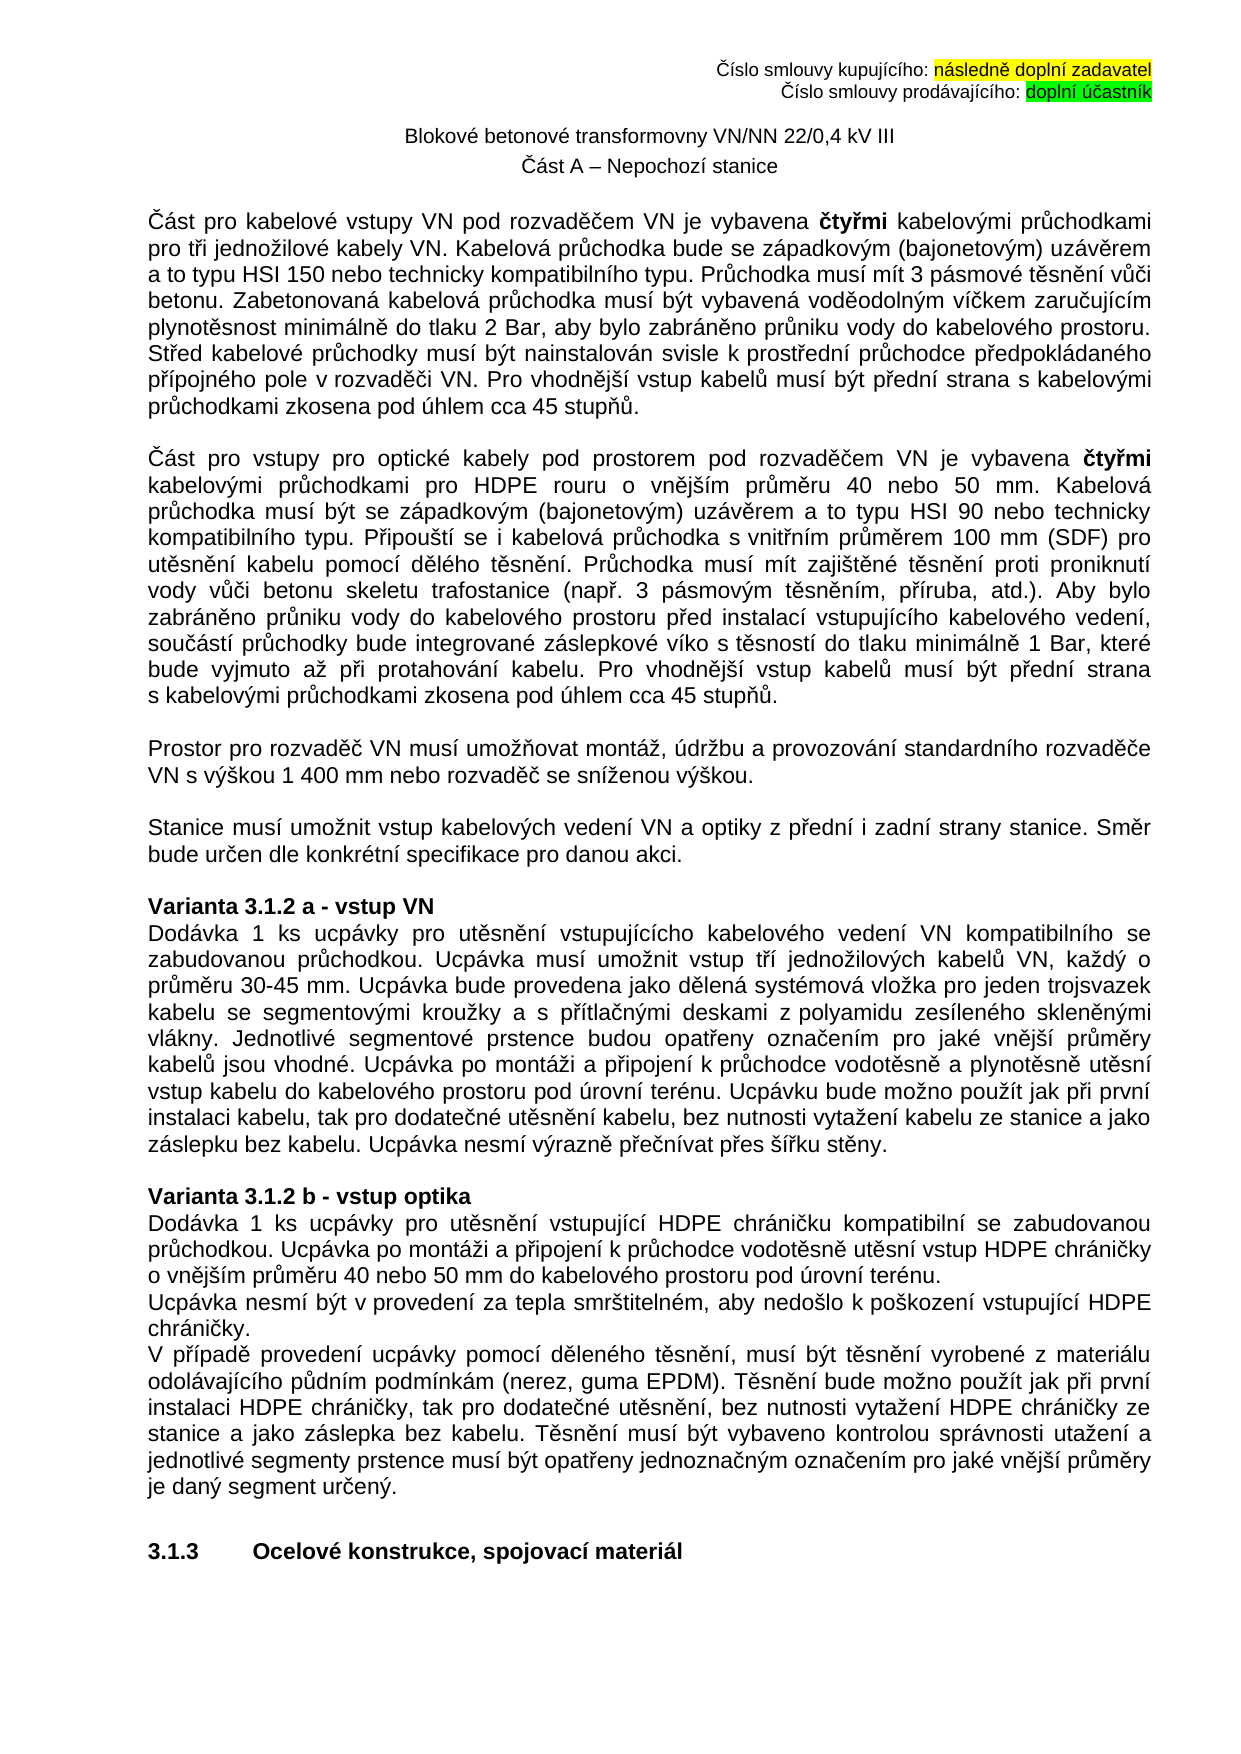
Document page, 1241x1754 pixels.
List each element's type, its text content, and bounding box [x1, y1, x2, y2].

text Část pro kabelové vstupy VN pod rozvaděčem VN je vybavena čtyřmi kabelovými průchodkami pro tři jednožilové kabely VN. Kabelová průchodka bude se západkovým (bajonetovým) uzávěrem a to typu HSI 150 nebo technicky kompatibilního typu. Průchodka musí mít 3 pásmové těsnění vůči betonu. Zabetonovaná kabelová průchodka musí být vybavená voděodolným víčkem zaručujícím plynotěsnost minimálně do tlaku 2 Bar, aby bylo zabráněno průniku vody do kabelového prostoru. Střed kabelové průchodky musí být nainstalován svisle k prostřední průchodce předpokládaného přípojného pole v rozvaděči VN. Pro vhodnější vstup kabelů musí být přední strana s kabelovými průchodkami zkosena pod úhlem cca 45 stupňů. [148, 208, 1152, 419]
text V případě provedení ucpávky pomocí děleného těsnění, musí být těsnění vyrobené z materiálu odolávajícího půdním podmínkám (nerez, guma EPDM). Těsnění bude možno použít jak při první instalaci HDPE chráničky, tak pro dodatečné utěsnění, bez nutnosti vytažení HDPE chráničky ze stanice a jako záslepka bez kabelu. Těsnění musí být vybaveno kontrolou správnosti utažení a jednotlivé segmenty prstence musí být opatřeny jednoznačným označením pro jaké vnější průměry je daný segment určený. [148, 1341, 1152, 1499]
text Dodávka 1 ks ucpávky pro utěsnění vstupujícícho kabelového vedení VN kompatibilního se zabudovanou průchodkou. Ucpávka musí umožnit vstup tří jednožilových kabelů VN, každý o průměru 30-45 mm. Ucpávka bude provedena jako dělená systémová vložka pro jeden trojsvazek kabelu se segmentovými kroužky a s přítlačnými deskami z polyamidu zesíleného skleněnými vlákny. Jednotlivé segmentové prstence budou opatřeny označením pro jaké vnější průměry kabelů jsou vhodné. Ucpávka po montáži a připojení k průchodce vodotěsně a plynotěsně utěsní vstup kabelu do kabelového prostoru pod úrovní terénu. Ucpávku bude možno použít jak při první instalaci kabelu, tak pro dodatečné utěsnění kabelu, bez nutnosti vytažení kabelu ze stanice a jako záslepku bez kabelu. Ucpávka nesmí výrazně přečnívat přes šířku stěny. [148, 920, 1152, 1157]
text Varianta 3.1.2 b - vstup optika [148, 1183, 1152, 1209]
text Prostor pro rozvaděč VN musí umožňovat montáž, údržbu a provozování standardního rozvaděče VN s výškou 1 400 mm nebo rozvaděč se sníženou výškou. [148, 735, 1152, 788]
text Dodávka 1 ks ucpávky pro utěsnění vstupující HDPE chráničku kompatibilní se zabudovanou průchodkou. Ucpávka po montáži a připojení k průchodce vodotěsně utěsní vstup HDPE chráničky o vnějším průměru 40 nebo 50 mm do kabelového prostoru pod úrovní terénu. [148, 1209, 1152, 1289]
list Ocelové konstrukce, spojovací materiál [148, 1538, 1152, 1565]
text Část pro vstupy pro optické kabely pod prostorem pod rozvaděčem VN je vybavena čtyřmi kabelovými průchodkami pro HDPE rouru o vnějším průměru 40 nebo 50 mm. Kabelová průchodka musí být se západkovým (bajonetovým) uzávěrem a to typu HSI 90 nebo technicky kompatibilního typu. Připouští se i kabelová průchodka s vnitřním průměrem 100 mm (SDF) pro utěsnění kabelu pomocí dělého těsnění. Průchodka musí mít zajištěné těsnění proti proniknutí vody vůči betonu skeletu trafostanice (např. 3 pásmovým těsněním, příruba, atd.). Aby bylo zabráněno průniku vody do kabelového prostoru před instalací vstupujícího kabelového vedení, součástí průchodky bude integrované záslepkové víko s těsností do tlaku minimálně 1 Bar, které bude vyjmuto až při protahování kabelu. Pro vhodnější vstup kabelů musí být přední strana s kabelovými průchodkami zkosena pod úhlem cca 45 stupňů. [148, 445, 1152, 709]
text Stanice musí umožnit vstup kabelových vedení VN a optiky z přední i zadní strany stanice. Směr bude určen dle konkrétní specifikace pro danou akci. [148, 814, 1152, 867]
text Ucpávka nesmí být v provedení za tepla smrštitelném, aby nedošlo k poškození vstupující HDPE chráničky. [148, 1289, 1152, 1341]
text Varianta 3.1.2 a - vstup VN [148, 893, 1152, 920]
